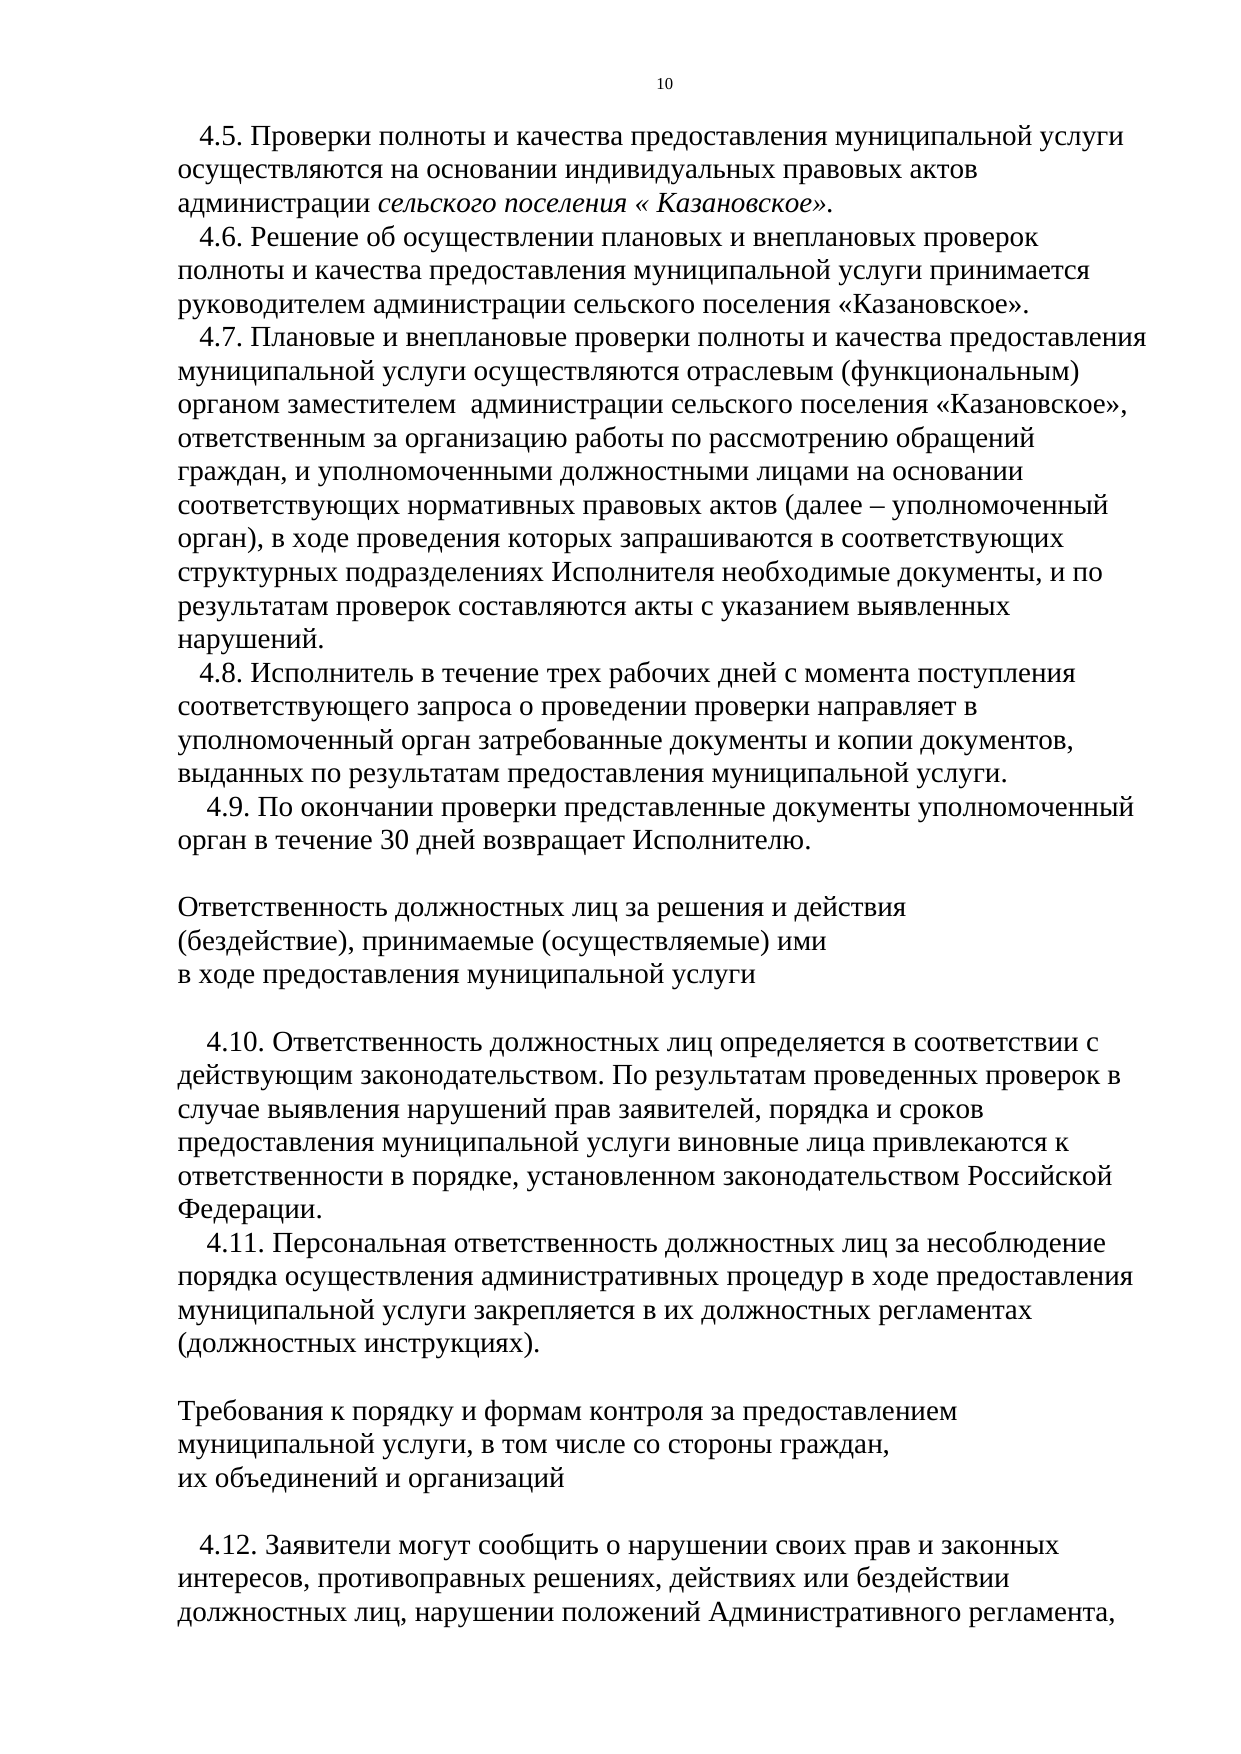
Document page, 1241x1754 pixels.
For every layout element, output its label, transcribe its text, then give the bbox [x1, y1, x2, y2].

text 4.6. Решение об осуществлении плановых и внеплановых проверок полноты и качества предоставления муниципальной услуги принимается руководителем администрации сельского поселения «Казановское». [177, 219, 1152, 319]
text 4.7. Плановые и внеплановые проверки полноты и качества предоставления муниципальной услуги осуществляются отраслевым (функциональным) органом заместителем администрации сельского поселения «Казановское», ответственным за организацию работы по рассмотрению обращений граждан, и уполномоченными должностными лицами на основании соответствующих нормативных правовых актов (далее – уполномоченный орган), в ходе проведения которых запрашиваются в соответствующих структурных подразделениях Исполнителя необходимые документы, и по результатам проверок составляются акты с указанием выявленных нарушений. [177, 319, 1152, 655]
text в ходе предоставления муниципальной услуги [177, 957, 1152, 990]
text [177, 1527, 1152, 1627]
text 4.9. По окончании проверки представленные документы уполномоченный орган в течение 30 дней возвращает Исполнителю. [177, 789, 1152, 856]
text их объединений и организаций [177, 1460, 1152, 1493]
text Требования к порядку и формам контроля за предоставлением [177, 1393, 1152, 1426]
text муниципальной услуги, в том числе со стороны граждан, [177, 1426, 1152, 1460]
text 4.10. Ответственность должностных лиц определяется в соответствии с действующим законодательством. По результатам проведенных проверок в случае выявления нарушений прав заявителей, порядка и сроков предоставления муниципальной услуги виновные лица привлекаются к ответственности в порядке, установленном законодательством Российской Федерации. [177, 1024, 1152, 1225]
text (бездействие), принимаемые (осуществляемые) ими [177, 923, 1152, 957]
text 4.5. Проверки полноты и качества предоставления муниципальной услуги осуществляются на основании индивидуальных правовых актов администрации сельского поселения « Казановское». [177, 118, 1152, 219]
text 4.8. Исполнитель в течение трех рабочих дней с момента поступления соответствующего запроса о проведении проверки направляет в уполномоченный орган затребованные документы и копии документов, выданных по результатам предоставления муниципальной услуги. [177, 655, 1152, 789]
text 4.11. Персональная ответственность должностных лиц за несоблюдение порядка осуществления административных процедур в ходе предоставления муниципальной услуги закрепляется в их должностных регламентах (должностных инструкциях). [177, 1225, 1152, 1359]
text Ответственность должностных лиц за решения и действия [177, 889, 1152, 923]
